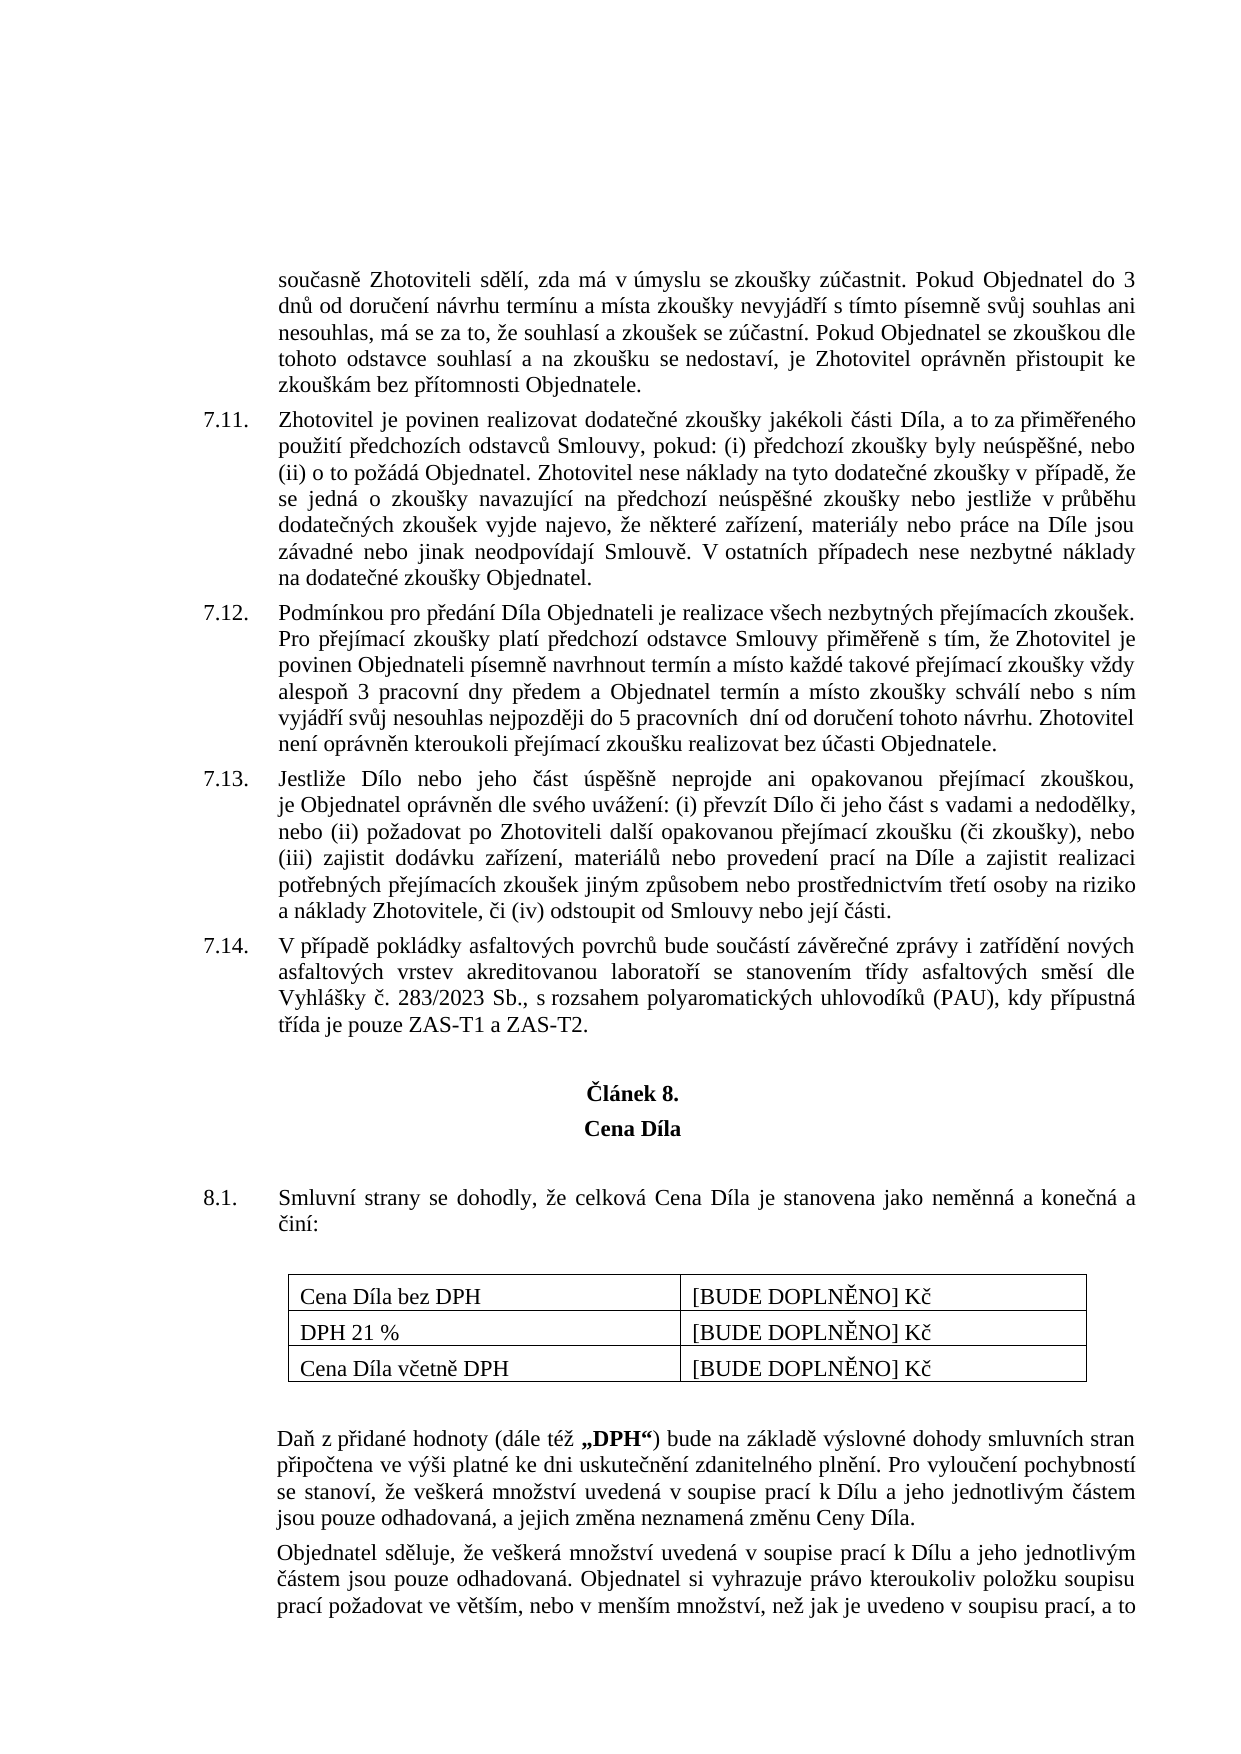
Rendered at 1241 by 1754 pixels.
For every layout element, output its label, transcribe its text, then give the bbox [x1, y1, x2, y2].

text Jestliže Dílo nebo jeho část úspěšně neprojde ani opakovanou přejímací zkouškou, je Objednatel oprávněn dle svého uvážení: (i) převzít Dílo či jeho část s vadami a nedodělky, nebo (ii) požadovat po Zhotoviteli další opakovanou přejímací zkoušku (či zkoušky), nebo (iii) zajistit dodávku zařízení, materiálů nebo provedení prací na Díle a zajistit realizaci potřebných přejímacích zkoušek jiným způsobem nebo prostřednictvím třetí osoby na riziko a náklady Zhotovitele, či (iv) odstoupit od Smlouvy nebo její části. [203, 765, 1136, 923]
table_cell Cena Díla včetně DPH [289, 1346, 680, 1381]
table_cell [BUDE DOPLNĚNO] Kč [681, 1346, 1086, 1381]
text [203, 266, 1136, 398]
text Zhotovitel je povinen realizovat dodatečné zkoušky jakékoli části Díla, a to za přiměřeného použití předchozích odstavců Smlouvy, pokud: (i) předchozí zkoušky byly neúspěšné, nebo (ii) o to požádá Objednatel. Zhotovitel nese náklady na tyto dodatečné zkoušky v případě, že se jedná o zkoušky navazující na předchozí neúspěšné zkoušky nebo jestliže v průběhu dodatečných zkoušek vyjde najevo, že některé zařízení, materiály nebo práce na Díle jsou závadné nebo jinak neodpovídají Smlouvě. V ostatních případech nese nezbytné náklady na dodatečné zkoušky Objednatel. [203, 406, 1136, 590]
list Daň z přidané hodnoty (dále též „DPH“) bude na základě výslovné dohody smluvních stran připočtena ve výši platné ke dni uskutečnění zdanitelného plnění. Pro vyloučení pochybností se stanoví, že veškerá množství uvedená v soupise prací k Dílu a jeho jednotlivým částem jsou pouze odhadovaná, a jejich změna neznamená změnu Ceny Díla. [277, 1425, 1136, 1531]
table_cell DPH 21 % [289, 1311, 680, 1345]
text Cena Díla [129, 1115, 1136, 1141]
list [277, 1539, 1136, 1618]
list Smluvní strany se dohodly, že celková Cena Díla je stanovena jako neměnná a konečná a činí: [203, 1184, 1136, 1237]
table_cell [BUDE DOPLNĚNO] Kč [681, 1311, 1086, 1345]
text V případě pokládky asfaltových povrchů bude součástí závěrečné zprávy i zatřídění nových asfaltových vrstev akreditovanou laboratoří se stanovením třídy asfaltových směsí dle Vyhlášky č. 283/2023 Sb., s rozsahem polyaromatických uhlovodíků (PAU), kdy přípustná třída je pouze ZAS-T1 a ZAS-T2. [203, 932, 1136, 1037]
table_header Cena Díla bez DPH [289, 1275, 680, 1310]
table_header [BUDE DOPLNĚNO] Kč [681, 1275, 1086, 1310]
text Podmínkou pro předání Díla Objednateli je realizace všech nezbytných přejímacích zkoušek. Pro přejímací zkoušky platí předchozí odstavce Smlouvy přiměřeně s tím, že Zhotovitel je povinen Objednateli písemně navrhnout termín a místo každé takové přejímací zkoušky vždy alespoň 3 pracovní dny předem a Objednatel termín a místo zkoušky schválí nebo s ním vyjádří svůj nesouhlas nejpozději do 5 pracovních dní od doručení tohoto návrhu. Zhotovitel není oprávněn kteroukoli přejímací zkoušku realizovat bez účasti Objednatele. [203, 599, 1136, 757]
